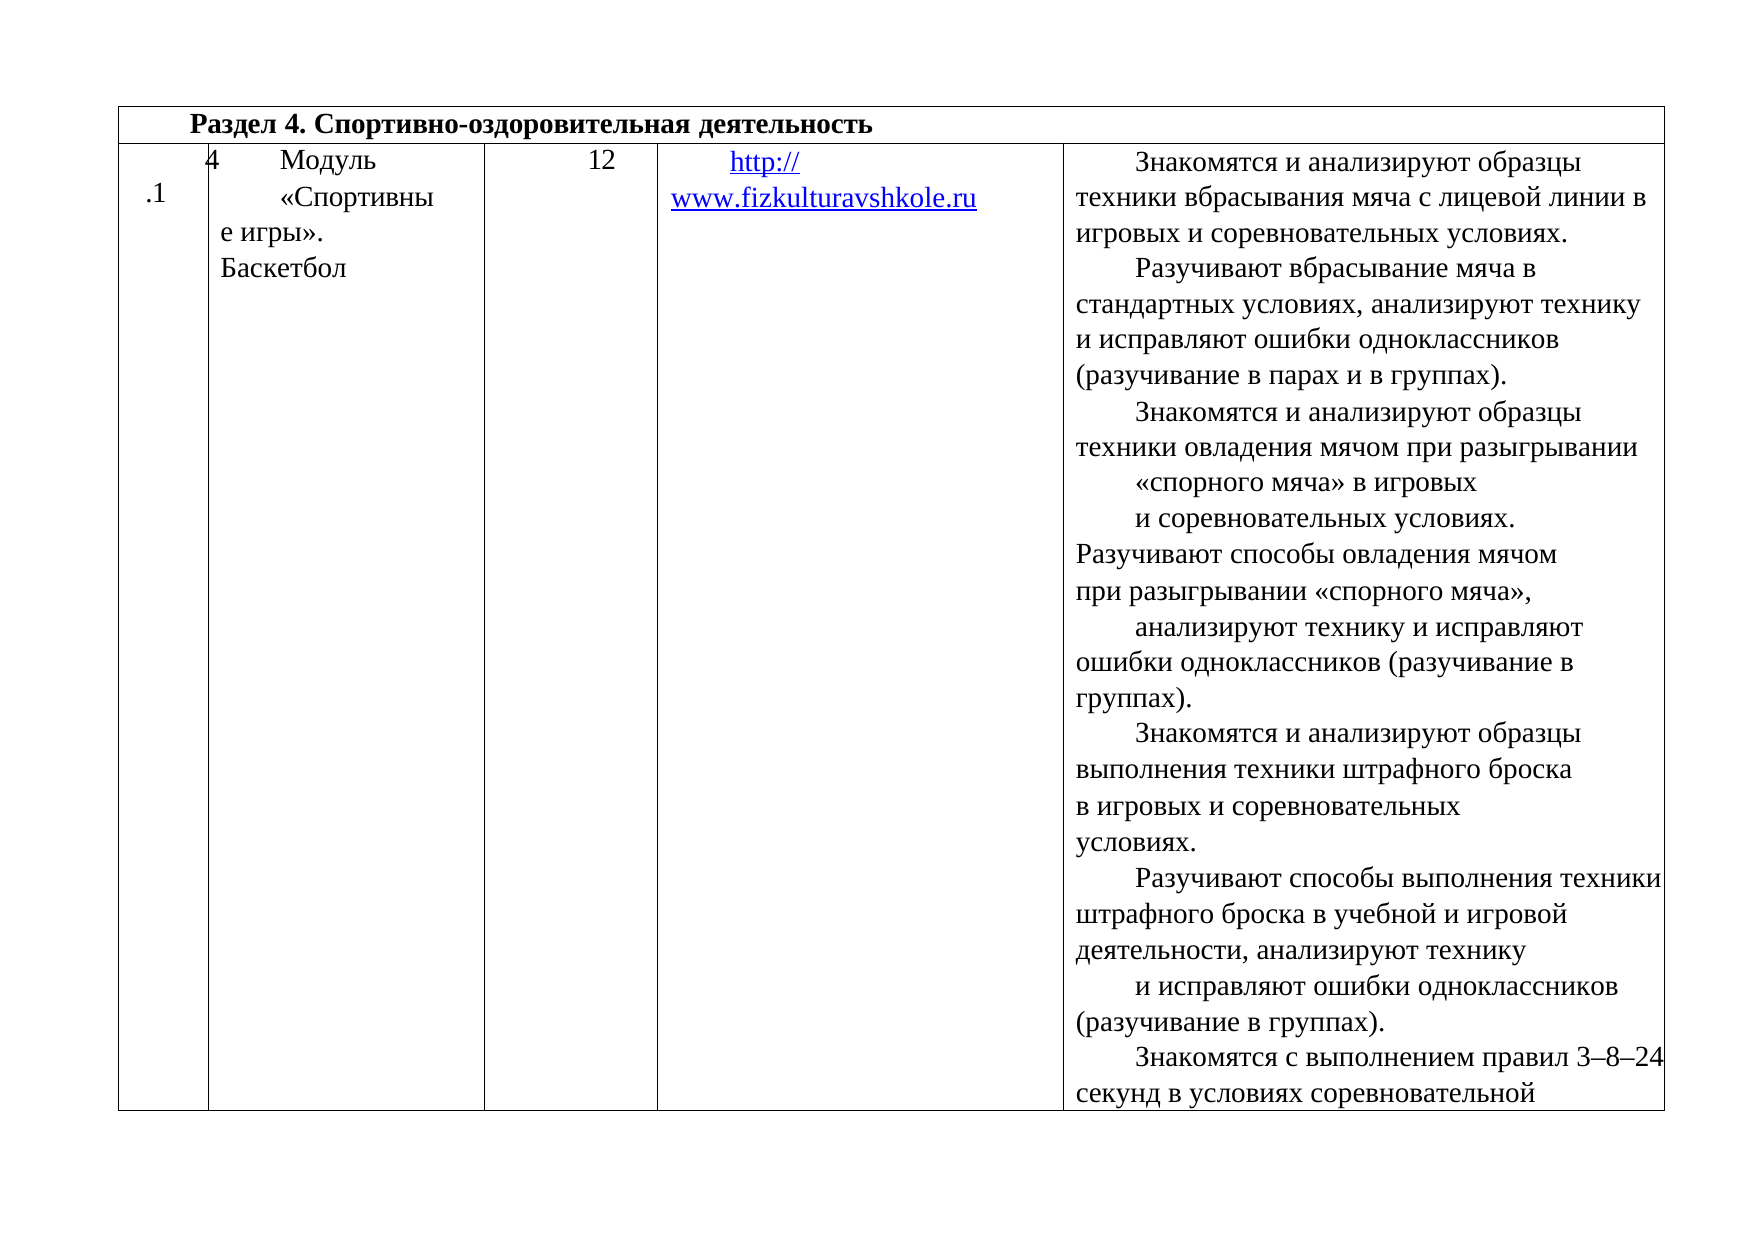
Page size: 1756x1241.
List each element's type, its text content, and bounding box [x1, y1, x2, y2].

table_cell 12 [485, 144, 657, 1110]
table_cell Раздел 4. Спортивно-оздоровительная деятельность [119, 107, 1664, 143]
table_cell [658, 144, 1063, 1110]
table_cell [1064, 144, 1664, 1110]
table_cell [209, 144, 484, 1110]
table_cell 4.1 [119, 144, 208, 1110]
